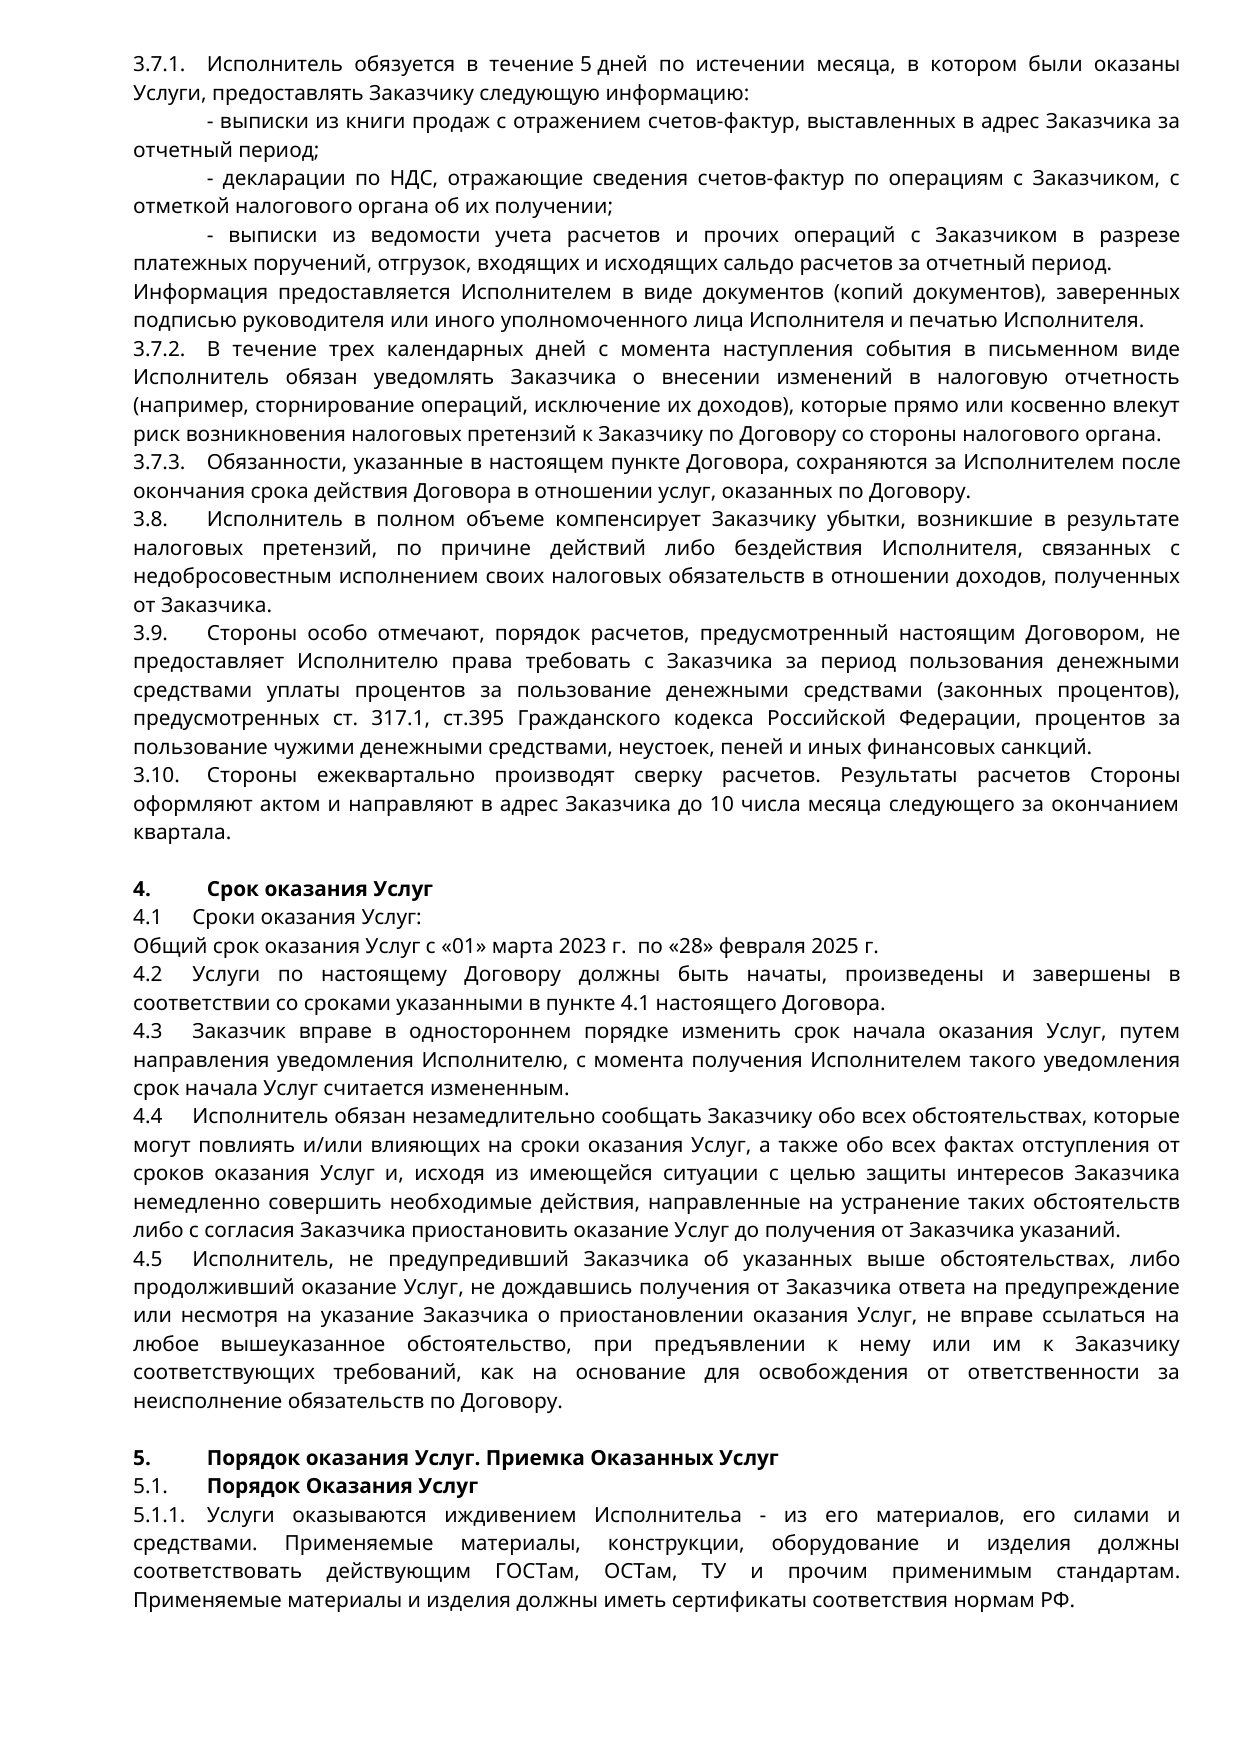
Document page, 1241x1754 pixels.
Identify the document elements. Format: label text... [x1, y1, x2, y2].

text - выписки из ведомости учета расчетов и прочих операций с Заказчиком в разрезе платежных поручений, отгрузок, входящих и исходящих сальдо расчетов за отчетный период. [133, 220, 1181, 277]
text 3.8. Исполнитель в полном объеме компенсирует Заказчику убытки, возникшие в результате налоговых претензий, по причине действий либо бездействия Исполнителя, связанных с недобросовестным исполнением своих налоговых обязательств в отношении доходов, полученных от Заказчика. [133, 504, 1181, 618]
subtitle Срок оказания Услуг [133, 874, 1181, 902]
text 3.7.1. Исполнитель обязуется в течение 5 дней по истечении месяца, в котором были оказаны Услуги, предоставлять Заказчику следующую информацию: [133, 49, 1181, 106]
list Заказчик вправе в одностороннем порядке изменить срок начала оказания Услуг, путем направления уведомления Исполнителю, с момента получения Исполнителем такого уведомления срок начала Услуг считается измененным. [133, 1016, 1181, 1102]
list Сроки оказания Услуг: [133, 902, 1181, 931]
list Порядок Оказания Услуг [133, 1471, 1181, 1500]
list Исполнитель обязан незамедлительно сообщать Заказчику обо всех обстоятельствах, которые могут повлиять и/или влияющих на сроки оказания Услуг, а также обо всех фактах отступления от сроков оказания Услуг и, исходя из имеющейся ситуации с целью защиты интересов Заказчика немедленно совершить необходимые действия, направленные на устранение таких обстоятельств либо с согласия Заказчика приостановить оказание Услуг до получения от Заказчика указаний. [133, 1102, 1181, 1244]
text 3.9. Стороны особо отмечают, порядок расчетов, предусмотренный настоящим Договором, не предоставляет Исполнителю права требовать с Заказчика за период пользования денежными средствами уплаты процентов за пользование денежными средствами (законных процентов), предусмотренных ст. 317.1, ст.395 Гражданского кодекса Российской Федерации, процентов за пользование чужими денежными средствами, неустоек, пеней и иных финансовых санкций. [133, 618, 1181, 760]
subtitle Порядок оказания Услуг. Приемка Оказанных Услуг [133, 1443, 1181, 1471]
text - выписки из книги продаж с отражением счетов-фактур, выставленных в адрес Заказчика за отчетный период; [133, 106, 1181, 163]
text - декларации по НДС, отражающие сведения счетов-фактур по операциям с Заказчиком, с отметкой налогового органа об их получении; [133, 163, 1181, 220]
text 3.7.3. Обязанности, указанные в настоящем пункте Договора, сохраняются за Исполнителем после окончания срока действия Договора в отношении услуг, оказанных по Договору. [133, 447, 1181, 504]
list Услуги оказываются иждивением Исполнительа - из его материалов, его силами и средствами. Применяемые материалы, конструкции, оборудование и изделия должны соответствовать действующим ГОСТам, ОСТам, ТУ и прочим применимым стандартам. Применяемые материалы и изделия должны иметь сертификаты соответствия нормам РФ. [133, 1500, 1181, 1613]
list Исполнитель, не предупредивший Заказчика об указанных выше обстоятельствах, либо продолживший оказание Услуг, не дождавшись получения от Заказчика ответа на предупреждение или несмотря на указание Заказчика о приостановлении оказания Услуг, не вправе ссылаться на любое вышеуказанное обстоятельство, при предъявлении к нему или им к Заказчику соответствующих требований, как на основание для освобождения от ответственности за неисполнение обязательств по Договору. [133, 1244, 1181, 1414]
list Услуги по настоящему Договору должны быть начаты, произведены и завершены в соответствии со сроками указанными в пункте 4.1 настоящего Договора. [133, 959, 1181, 1016]
text 3.10. Стороны ежеквартально производят сверку расчетов. Результаты расчетов Стороны оформляют актом и направляют в адрес Заказчика до 10 числа месяца следующего за окончанием квартала. [133, 760, 1181, 846]
text 3.7.2. В течение трех календарных дней с момента наступления события в письменном виде Исполнитель обязан уведомлять Заказчика о внесении изменений в налоговую отчетность (например, сторнирование операций, исключение их доходов), которые прямо или косвенно влекут риск возникновения налоговых претензий к Заказчику по Договору со стороны налогового органа. [133, 334, 1181, 447]
text Информация предоставляется Исполнителем в виде документов (копий документов), заверенных подписью руководителя или иного уполномоченного лица Исполнителя и печатью Исполнителя. [133, 277, 1181, 334]
text Общий срок оказания Услуг с «01» марта 2023 г. по «28» февраля 2025 г. [133, 931, 1181, 959]
